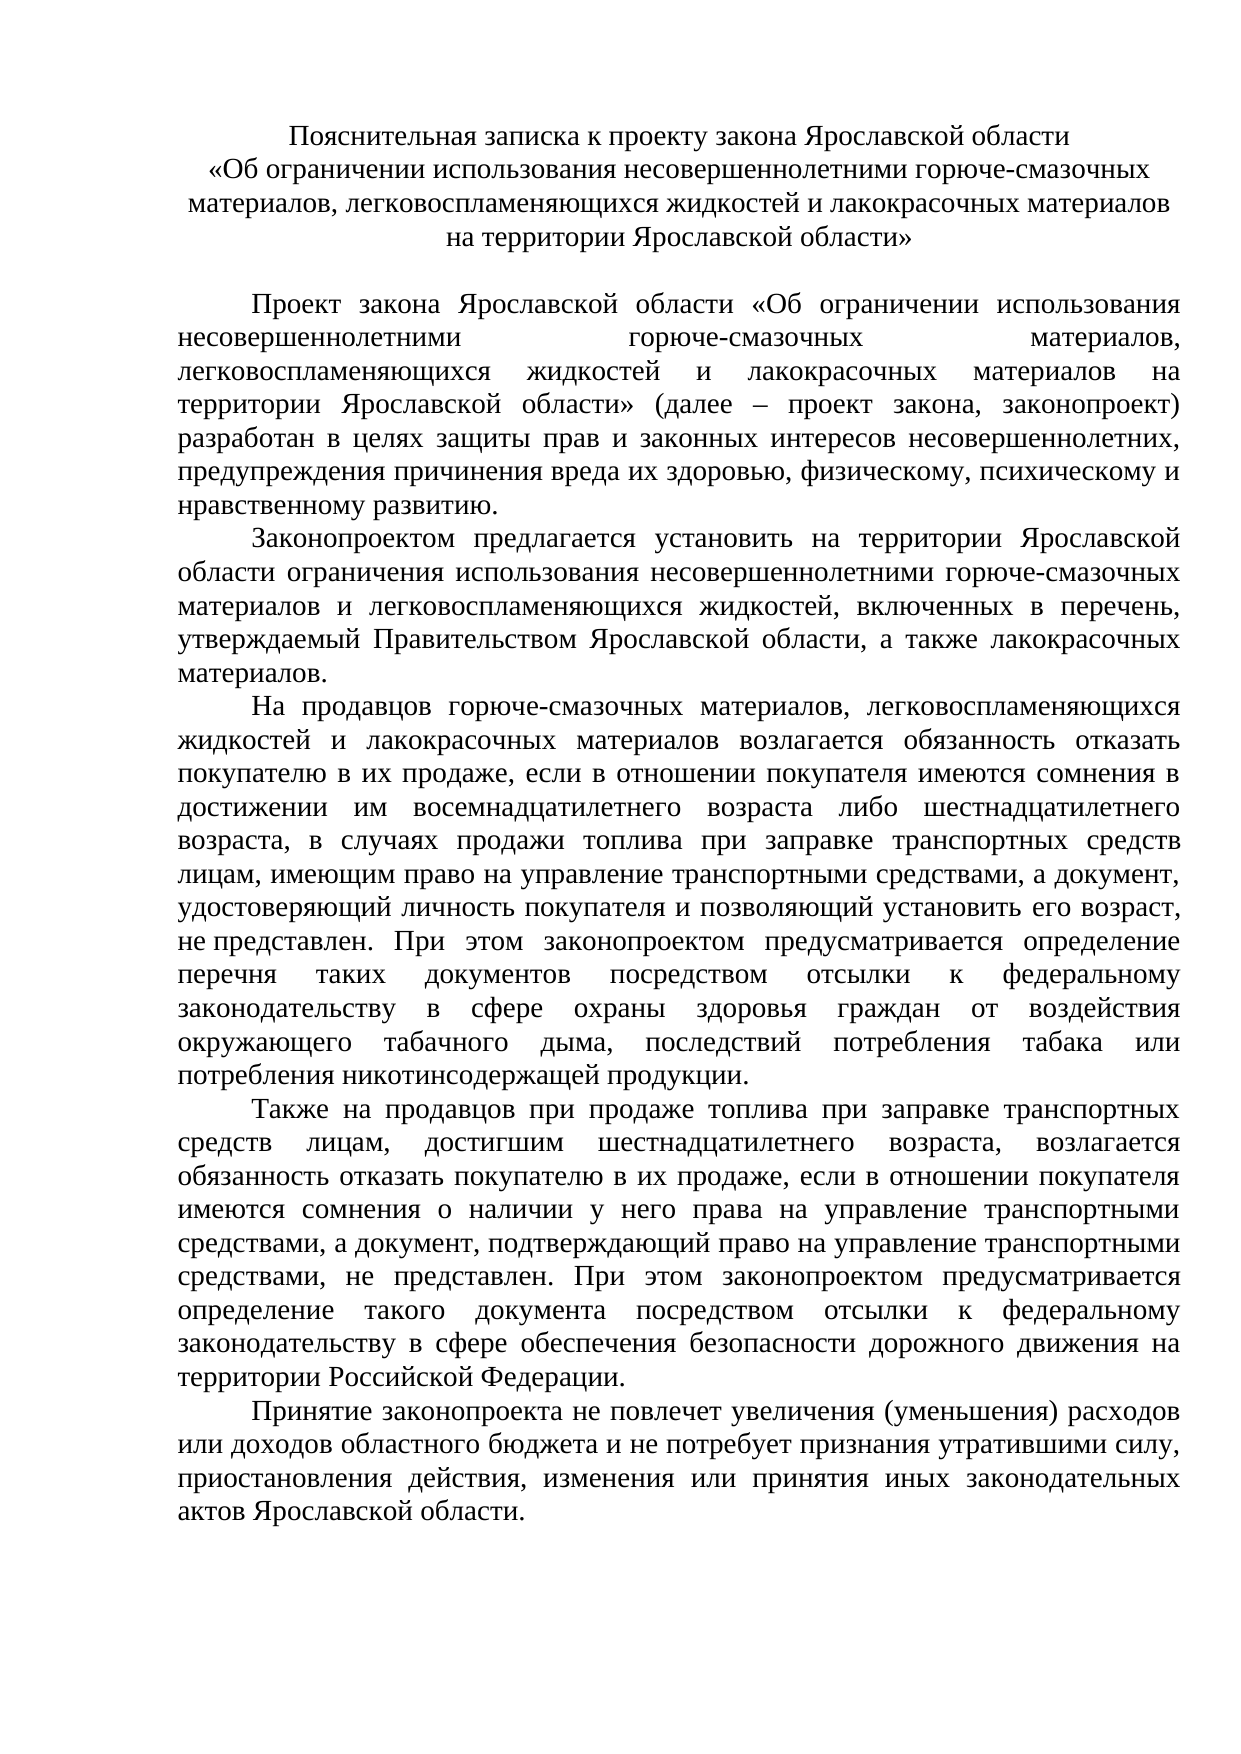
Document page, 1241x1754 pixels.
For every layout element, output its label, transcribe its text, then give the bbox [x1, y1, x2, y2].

text Принятие законопроекта не повлечет увеличения (уменьшения) расходов или доходов областного бюджета и не потребует признания утратившими силу, приостановления действия, изменения или принятия иных законодательных актов Ярославской области. [177, 1393, 1181, 1527]
text Пояснительная записка к проекту закона Ярославской области «Об ограничении использования несовершеннолетними горюче-смазочных материалов, легковоспламеняющихся жидкостей и лакокрасочных материалов на территории Ярославской области» [177, 118, 1181, 252]
text На продавцов горюче-смазочных материалов, легковоспламеняющихся жидкостей и лакокрасочных материалов возлагается обязанность отказать покупателю в их продаже, если в отношении покупателя имеются сомнения в достижении им восемнадцатилетнего возраста либо шестнадцатилетнего возраста, в случаях продажи топлива при заправке транспортных средств лицам, имеющим право на управление транспортными средствами, а документ, удостоверяющий личность покупателя и позволяющий установить его возраст, не представлен. При этом законопроектом предусматривается определение перечня таких документов посредством отсылки к федеральному законодательству в сфере охраны здоровья граждан от воздействия окружающего табачного дыма, последствий потребления табака или потребления никотинсодержащей продукции. [177, 688, 1181, 1091]
text Также на продавцов при продаже топлива при заправке транспортных средств лицам, достигшим шестнадцатилетнего возраста, возлагается обязанность отказать покупателю в их продаже, если в отношении покупателя имеются сомнения о наличии у него права на управление транспортными средствами, а документ, подтверждающий право на управление транспортными средствами, не представлен. При этом законопроектом предусматривается определение такого документа посредством отсылки к федеральному законодательству в сфере обеспечения безопасности дорожного движения на территории Российской Федерации. [177, 1091, 1181, 1393]
text Проект закона Ярославской области «Об ограничении использования несовершеннолетними горюче-смазочных материалов, легковоспламеняющихся жидкостей и лакокрасочных материалов на территории Ярославской области» (далее – проект закона, законопроект) разработан в целях защиты прав и законных интересов несовершеннолетних, предупреждения причинения вреда их здоровью, физическому, психическому и нравственному развитию. [177, 286, 1181, 521]
text Законопроектом предлагается установить на территории Ярославской области ограничения использования несовершеннолетними горюче-смазочных материалов и легковоспламеняющихся жидкостей, включенных в перечень, утверждаемый Правительством Ярославской области, а также лакокрасочных материалов. [177, 521, 1181, 688]
